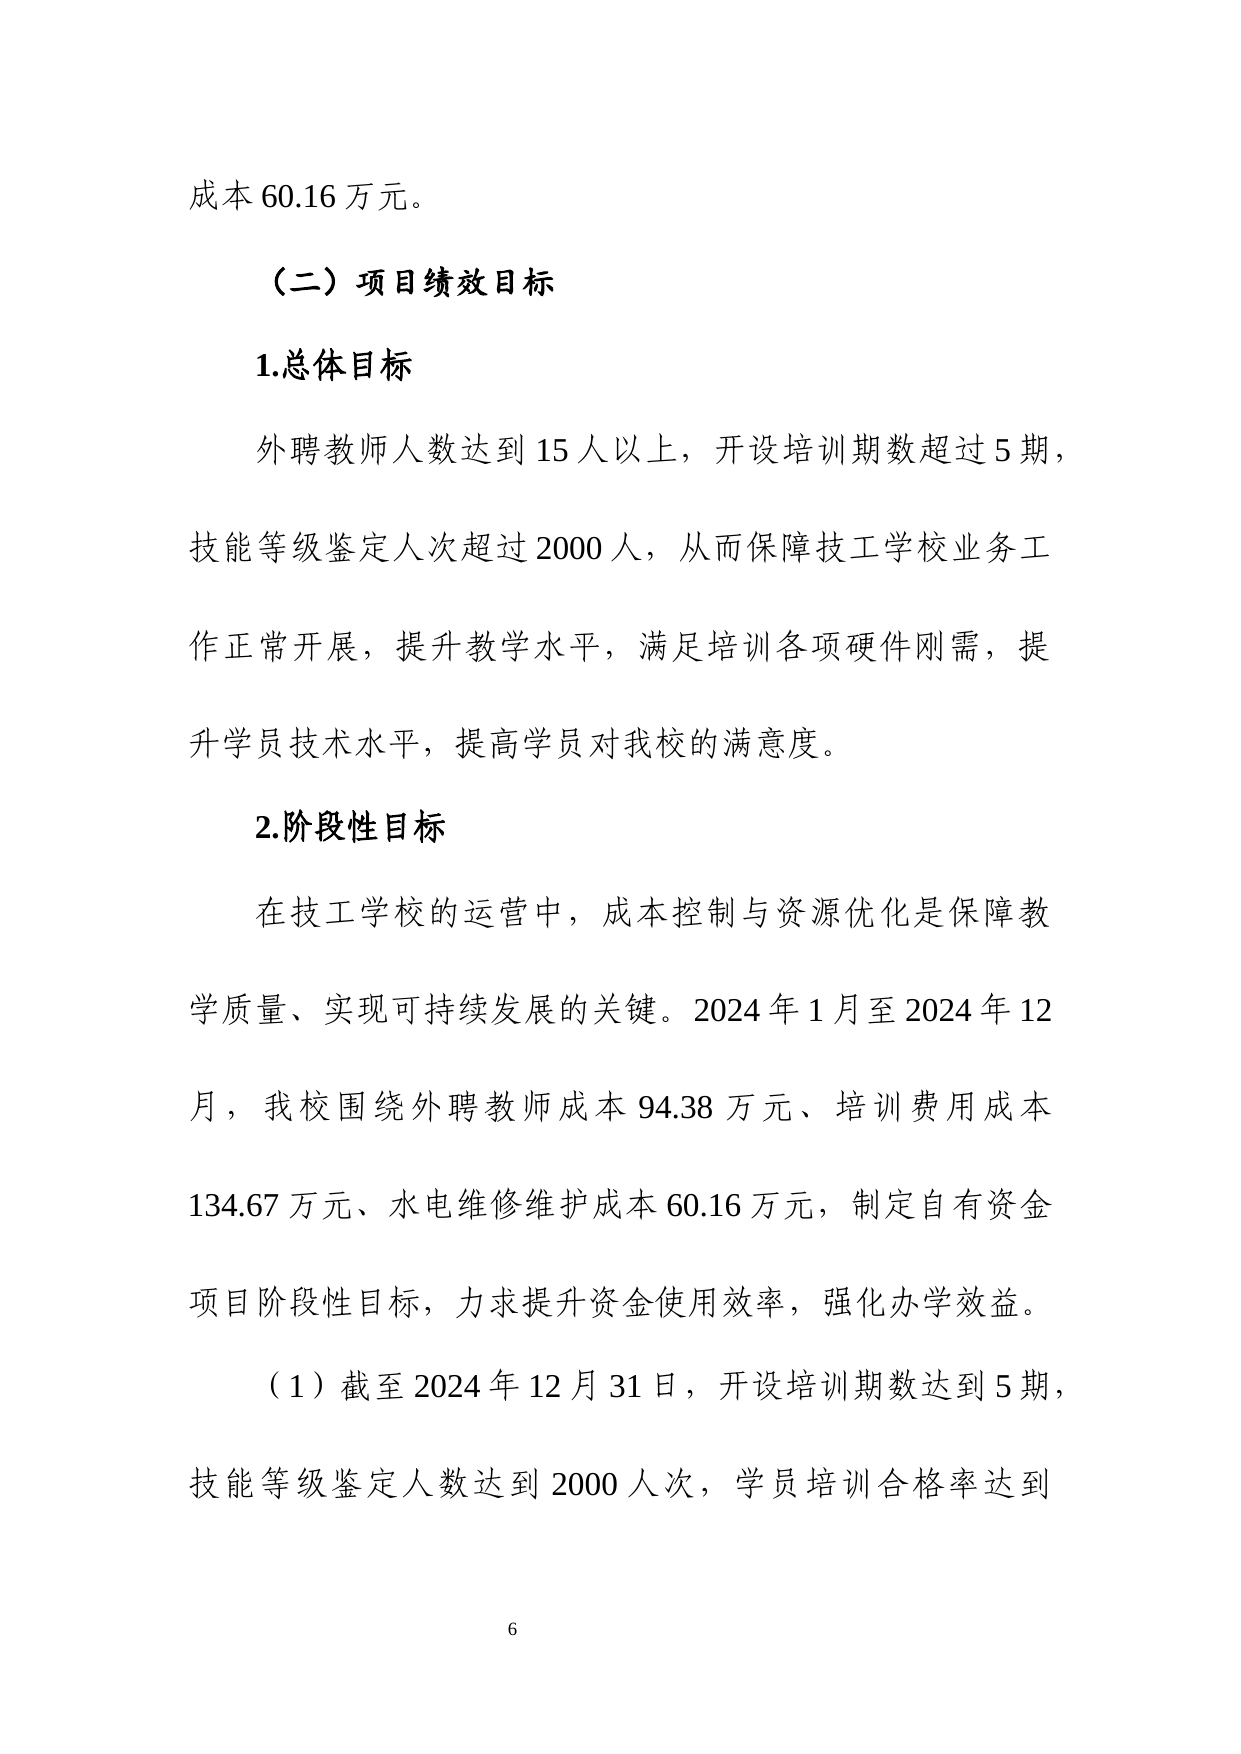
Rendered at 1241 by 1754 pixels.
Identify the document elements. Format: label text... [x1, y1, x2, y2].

text 在技工学校的运营中，成本控制与资源优化是保障教学质量、实现可持续发展的关键。2024年1月至2024年12月，我校围绕外聘教师成本94.38万元、培训费用成本134.67万元、水电维修维护成本60.16万元，制定自有资金项目阶段性目标，力求提升资金使用效率，强化办学效益。 [187, 878, 1053, 1333]
subtitle （二）项目绩效目标 [187, 247, 1053, 312]
text 外聘教师人数达到15人以上，开设培训期数超过5期，技能等级鉴定人次超过2000人，从而保障技工学校业务工作正常开展，提升教学水平，满足培训各项硬件刚需，提升学员技术水平，提高学员对我校的满意度。 [187, 416, 1053, 774]
text 2.阶段性目标 [187, 793, 1053, 858]
text 1.总体目标 [187, 331, 1053, 396]
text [187, 1352, 1053, 1514]
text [187, 162, 1053, 227]
